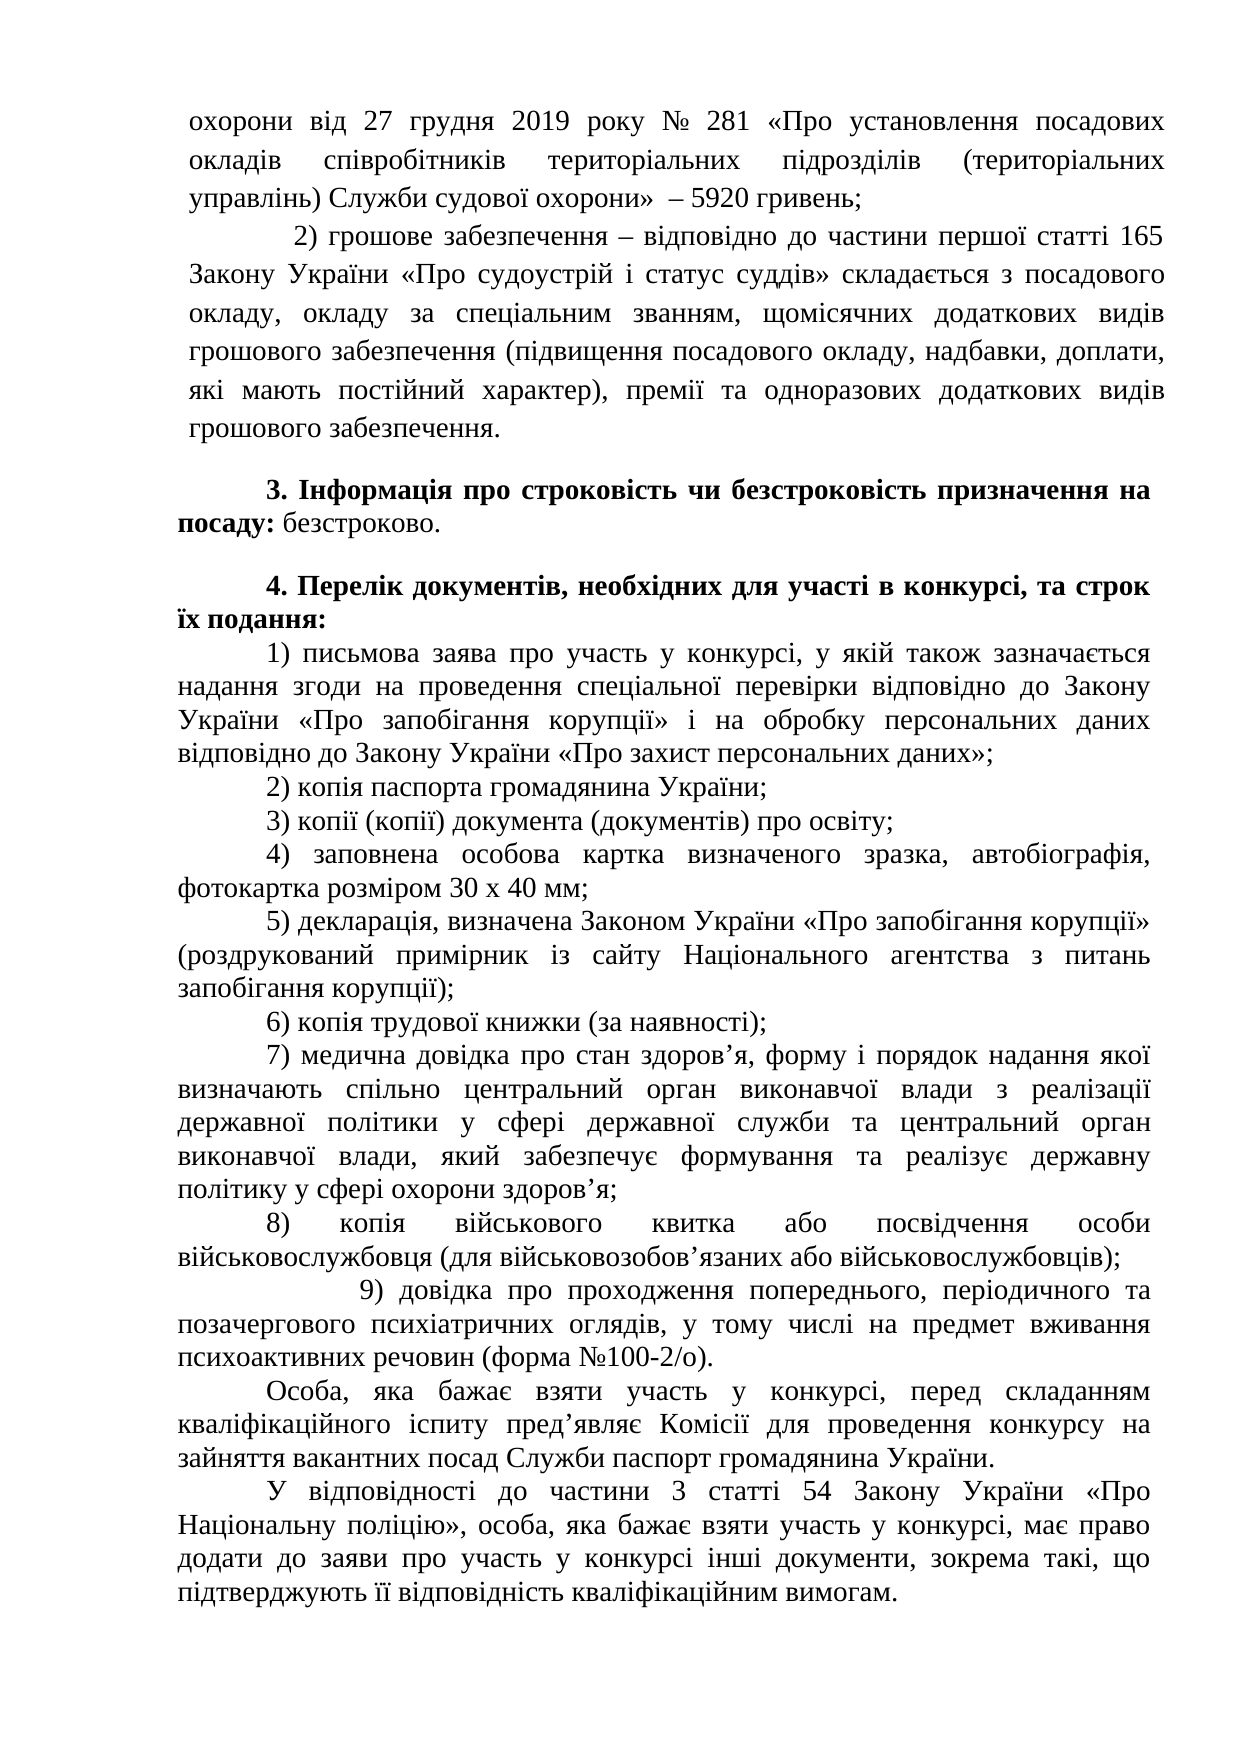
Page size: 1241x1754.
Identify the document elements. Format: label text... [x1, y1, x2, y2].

text 3. Інформація про строковість чи безстроковість призначення на посаду: безстроково. [177, 472, 1152, 539]
text 5) декларація, визначена Законом України «Про запобігання корупції» (роздрукований примірник із сайту Національного агентства з питань запобігання корупції); [177, 903, 1152, 1004]
text У відповідності до частини 3 статті 54 Закону України «Про Національну поліцію», особа, яка бажає взяти участь у конкурсі, має право додати до заяви про участь у конкурсі інші документи, зокрема такі, що підтверджують її відповідність кваліфікаційним вимогам. [177, 1473, 1152, 1608]
text Особа, яка бажає взяти участь у конкурсі, перед складанням кваліфікаційного іспиту пред’являє Комісії для проведення конкурсу на зайняття вакантних посад Служби паспорт громадянина України. [177, 1373, 1152, 1473]
text 7) медична довідка про стан здоров’я, форму і порядок надання якої визначають спільно центральний орган виконавчої влади з реалізації державної політики у сфері державної служби та центральний орган виконавчої влади, який забезпечує формування та реалізує державну політику у сфері охорони здоров’я; [177, 1037, 1152, 1205]
text 2) копія паспорта громадянина України; [177, 769, 1152, 803]
text 3) копії (копії) документа (документів) про освіту; [177, 803, 1152, 836]
text 4. Перелік документів, необхідних для участі в конкурсі, та строк їх подання: [177, 568, 1152, 635]
text 6) копія трудової книжки (за наявності); [177, 1004, 1152, 1037]
text 4) заповнена особова картка визначеного зразка, автобіографія, фотокартка розміром 30 х 40 мм; [177, 836, 1152, 903]
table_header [177, 104, 1181, 218]
table_cell 2) грошове забезпечення – відповідно до частини першої статті 165 Закону України «Про судоустрій і статус суддів» складається з посадового окладу, окладу за спеціальним званням, щомісячних додаткових видів грошового забезпечення (підвищення посадового окладу, надбавки, доплати, які мають постійний характер), премії та одноразових додаткових видів грошового забезпечення. [177, 218, 1181, 448]
text 1) письмова заява про участь у конкурсі, у якій також зазначається надання згоди на проведення спеціальної перевірки відповідно до Закону України «Про запобігання корупції» і на обробку персональних даних відповідно до Закону України «Про захист персональних даних»; [177, 635, 1152, 769]
text 9) довідка про проходження попереднього, періодичного та позачергового психіатричних оглядів, у тому числі на предмет вживання психоактивних речовин (форма №100-2/о). [177, 1272, 1152, 1373]
text 8) копія військового квитка або посвідчення особи військовослужбовця (для військовозобов’язаних або військовослужбовців); [177, 1205, 1152, 1272]
